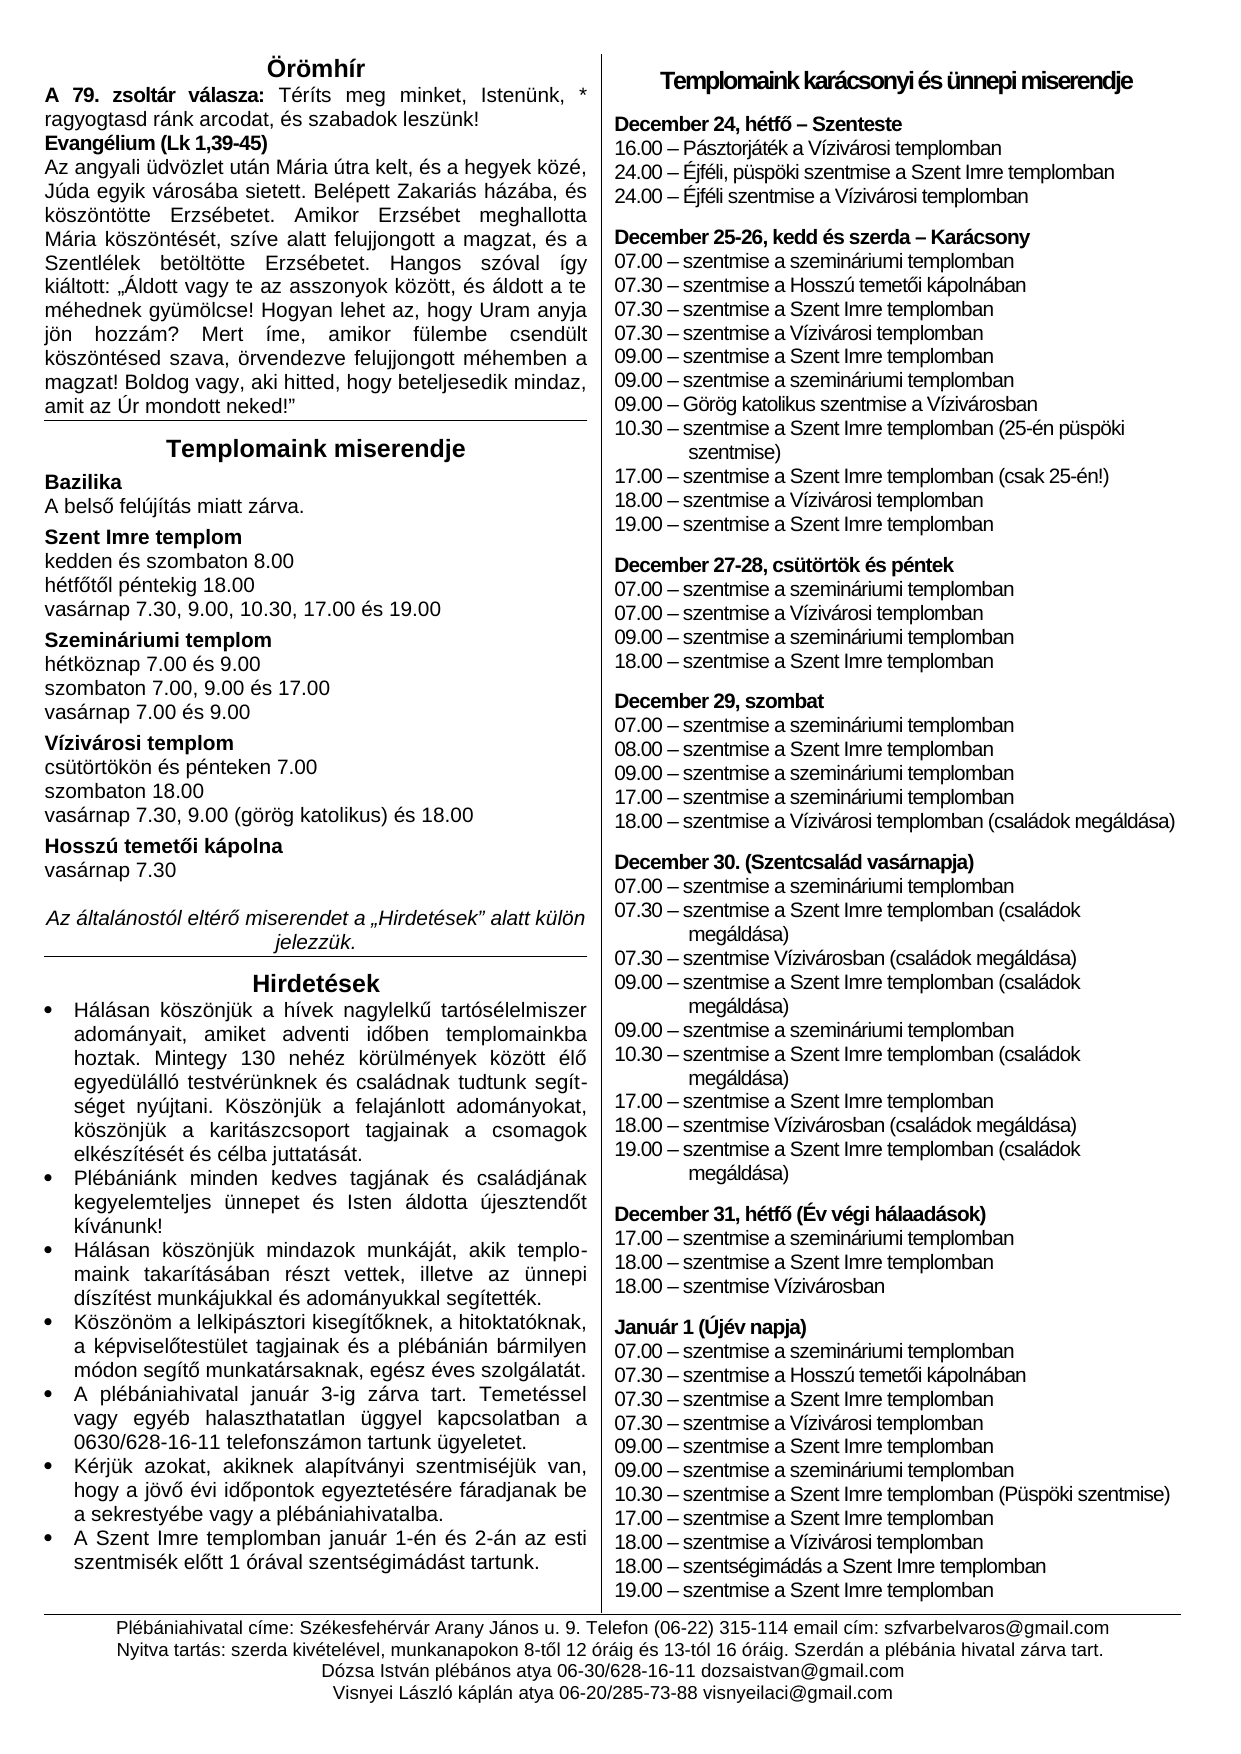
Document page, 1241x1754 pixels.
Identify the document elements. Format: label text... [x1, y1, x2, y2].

text Bazilika A belső felújítás miatt zárva. [44, 469, 587, 517]
text hétköznap 7.00 és 9.00 [44, 652, 587, 676]
text 07.00 – szentmise a szemináriumi templomban [614, 248, 1181, 272]
text 07.30 – szentmise Vízivárosban (családok megáldása) [614, 946, 1181, 969]
subtitle Templomaink karácsonyi és ünnepi miserendje [614, 66, 1181, 95]
text 07.00 – szentmise a szemináriumi templomban [614, 713, 1181, 737]
text 08.00 – szentmise a Szent Imre templomban [614, 737, 1181, 761]
text A 79. zsoltár válasza: Téríts meg minket, Istenünk, * ragyogtasd ránk arcodat, és szabadok leszünk! [44, 83, 587, 131]
text 10.30 – szentmise a Szent Imre templomban (családok megáldása) [614, 1041, 1181, 1089]
text 09.00 – szentmise a szemináriumi templomban [614, 1458, 1181, 1482]
text 17.00 – szentmise a Szent Imre templomban [614, 1089, 1181, 1113]
text Szent Imre templom kedden és szombaton 8.00 [44, 525, 587, 573]
text 09.00 – szentmise a szemináriumi templomban [614, 624, 1181, 648]
list Plébániahivatal címe: Székesfehérvár Arany János u. 9. Telefon (06-22) 315-114 email cím: szfvarbelvaros@gmail.com [44, 1615, 1181, 1639]
list Plébániánk minden kedves tagjának és családjának kegyelemteljes ünnepet és Isten áldotta újesztendőt kívánunk! [44, 1166, 587, 1238]
text December 25-26, kedd és szerda – Karácsony [614, 224, 1181, 248]
text 09.00 – szentmise a Szent Imre templomban [614, 1434, 1181, 1458]
list Hálásan köszönjük a hívek nagylelkű tartósélelmiszer adományait, amiket adventi időben templomainkba hoztak. Mintegy 130 nehéz körülmények között élő egyedülálló testvérünknek és családnak tudtunk segítséget nyújtani. Köszönjük a felajánlott adományokat, köszönjük a karitászcsoport tagjainak a csomagok elkészítését és célba juttatását. [44, 998, 587, 1166]
text Evangélium (Lk 1,39-45) [44, 131, 587, 154]
text 18.00 – szentségimádás a Szent Imre templomban [614, 1554, 1181, 1578]
text 18.00 – szentmise a Szent Imre templomban [614, 1250, 1181, 1274]
text 07.30 – szentmise a Hosszú temetői kápolnában [614, 272, 1181, 296]
text 19.00 – szentmise a Szent Imre templomban [614, 1578, 1181, 1602]
text 07.30 – szentmise a Vízivárosi templomban [614, 320, 1181, 344]
text December 30. (Szentcsalád vasárnapja) [614, 850, 1181, 874]
list Visnyei László káplán atya 06-20/285-73-88 visnyeilaci@gmail.com [44, 1682, 1181, 1703]
text szombaton 7.00, 9.00 és 17.00 [44, 676, 587, 699]
text 07.00 – szentmise a szemináriumi templomban [614, 874, 1181, 898]
text 24.00 – Éjféli szentmise a Vízivárosi templomban [614, 184, 1181, 208]
text 18.00 – szentmise a Vízivárosi templomban (családok megáldása) [614, 809, 1181, 833]
text 09.00 – szentmise a szemináriumi templomban [614, 368, 1181, 392]
text vasárnap 7.30, 9.00 (görög katolikus) és 18.00 [44, 803, 587, 827]
text Vízivárosi templom [44, 731, 587, 755]
text csütörtökön és pénteken 7.00 [44, 755, 587, 779]
text December 27-28, csütörtök és péntek [614, 553, 1181, 577]
text December 31, hétfő (Év végi hálaadások) [614, 1202, 1181, 1226]
text 09.00 – szentmise a szemináriumi templomban [614, 1017, 1181, 1041]
text 09.00 – szentmise a Szent Imre templomban (családok megáldása) [614, 969, 1181, 1017]
list Hálásan köszönjük mindazok munkáját, akik templomaink takarításában részt vettek, illetve az ünnepi díszítést munkájukkal és adományukkal segítették. [44, 1238, 587, 1310]
text 07.00 – szentmise a szemináriumi templomban [614, 577, 1181, 601]
text 17.00 – szentmise a szemináriumi templomban [614, 1226, 1181, 1250]
text 17.00 – szentmise a szemináriumi templomban [614, 785, 1181, 809]
text 17.00 – szentmise a Szent Imre templomban [614, 1506, 1181, 1530]
text 16.00 – Pásztorjáték a Vízivárosi templomban [614, 136, 1181, 160]
text 19.00 – szentmise a Szent Imre templomban (családok megáldása) [614, 1137, 1181, 1185]
text Az általánostól eltérő miserendet a „Hirdetések” alatt külön jelezzük. [44, 906, 587, 956]
text Az angyali üdvözlet után Mária útra kelt, és a hegyek közé, Júda egyik városába sietett. Belépett Zakariás házába, és köszöntötte Erzsébetet. Amikor Erzsébet meghallotta Mária köszöntését, szíve alatt felujjongott a magzat, és a Szentlélek betöltötte Erzsébetet. Hangos szóval így kiáltott: „Áldott vagy te az asszonyok között, és áldott a te méhednek gyümölcse! Hogyan lehet az, hogy Uram anyja jön hozzám? Mert íme, amikor fülembe csendült köszöntésed szava, örvendezve felujjongott méhemben a magzat! Boldog vagy, aki hitted, hogy beteljesedik mindaz, amit az Úr mondott neked!” [44, 154, 587, 420]
text 07.30 – szentmise a Hosszú temetői kápolnában [614, 1362, 1181, 1386]
text 17.00 – szentmise a Szent Imre templomban (csak 25-én!) [614, 464, 1181, 488]
subtitle Templomaink miserendje [44, 434, 587, 462]
list A Szent Imre templomban január 1-én és 2-án az esti szentmisék előtt 1 órával szentségimádást tartunk. [44, 1526, 587, 1574]
text 18.00 – szentmise a Vízivárosi templomban [614, 1530, 1181, 1554]
text 07.00 – szentmise a Vízivárosi templomban [614, 601, 1181, 624]
subtitle Örömhír [44, 54, 587, 83]
list Nyitva tartás: szerda kivételével, munkanapokon 8-től 12 óráig és 13-tól 16 óráig. Szerdán a plébánia hivatal zárva tart. Dózsa István plébános atya 06-30/628-16-11 dozsaistvan@gmail.com [44, 1639, 1181, 1682]
text 24.00 – Éjféli, püspöki szentmise a Szent Imre templomban [614, 160, 1181, 184]
text 18.00 – szentmise Vízivárosban [614, 1274, 1181, 1298]
text 09.00 – Görög katolikus szentmise a Vízivárosban [614, 392, 1181, 416]
text 10.30 – szentmise a Szent Imre templomban (25-én püspöki szentmise) [614, 416, 1181, 464]
subtitle Hirdetések [44, 969, 587, 998]
text 19.00 – szentmise a Szent Imre templomban [614, 512, 1181, 536]
text 07.30 – szentmise a Szent Imre templomban (családok megáldása) [614, 898, 1181, 946]
list A plébániahivatal január 3-ig zárva tart. Temetéssel vagy egyéb halaszthatatlan üggyel kapcsolatban a 0630/628-16-11 telefonszámon tartunk ügyeletet. [44, 1382, 587, 1454]
text 18.00 – szentmise Vízivárosban (családok megáldása) [614, 1113, 1181, 1137]
list Kérjük azokat, akiknek alapítványi szentmiséjük van, hogy a jövő évi időpontok egyeztetésére fáradjanak be a sekrestyébe vagy a plébániahivatalba. [44, 1454, 587, 1526]
text December 29, szombat [614, 689, 1181, 713]
text 09.00 – szentmise a Szent Imre templomban [614, 344, 1181, 368]
text 10.30 – szentmise a Szent Imre templomban (Püspöki szentmise) [614, 1482, 1181, 1506]
text 09.00 – szentmise a szemináriumi templomban [614, 761, 1181, 785]
text Hosszú temetői kápolna vasárnap 7.30 [44, 834, 587, 906]
text Január 1 (Újév napja) [614, 1314, 1181, 1338]
text hétfőtől péntekig 18.00 [44, 573, 587, 597]
text szombaton 18.00 [44, 779, 587, 803]
text 07.00 – szentmise a szemináriumi templomban [614, 1338, 1181, 1362]
text 07.30 – szentmise a Vízivárosi templomban [614, 1410, 1181, 1434]
text vasárnap 7.00 és 9.00 [44, 699, 587, 723]
list Köszönöm a lelkipásztori kisegítőknek, a hitoktatóknak, a képviselőtestület tagjainak és a plébánián bármilyen módon segítő munkatársaknak, egész éves szolgálatát. [44, 1310, 587, 1382]
text 07.30 – szentmise a Szent Imre templomban [614, 1386, 1181, 1410]
text 18.00 – szentmise a Vízivárosi templomban [614, 488, 1181, 512]
text 18.00 – szentmise a Szent Imre templomban [614, 648, 1181, 672]
text Szemináriumi templom [44, 628, 587, 652]
text 07.30 – szentmise a Szent Imre templomban [614, 296, 1181, 320]
text December 24, hétfő – Szenteste [614, 112, 1181, 136]
text vasárnap 7.30, 9.00, 10.30, 17.00 és 19.00 [44, 597, 587, 621]
